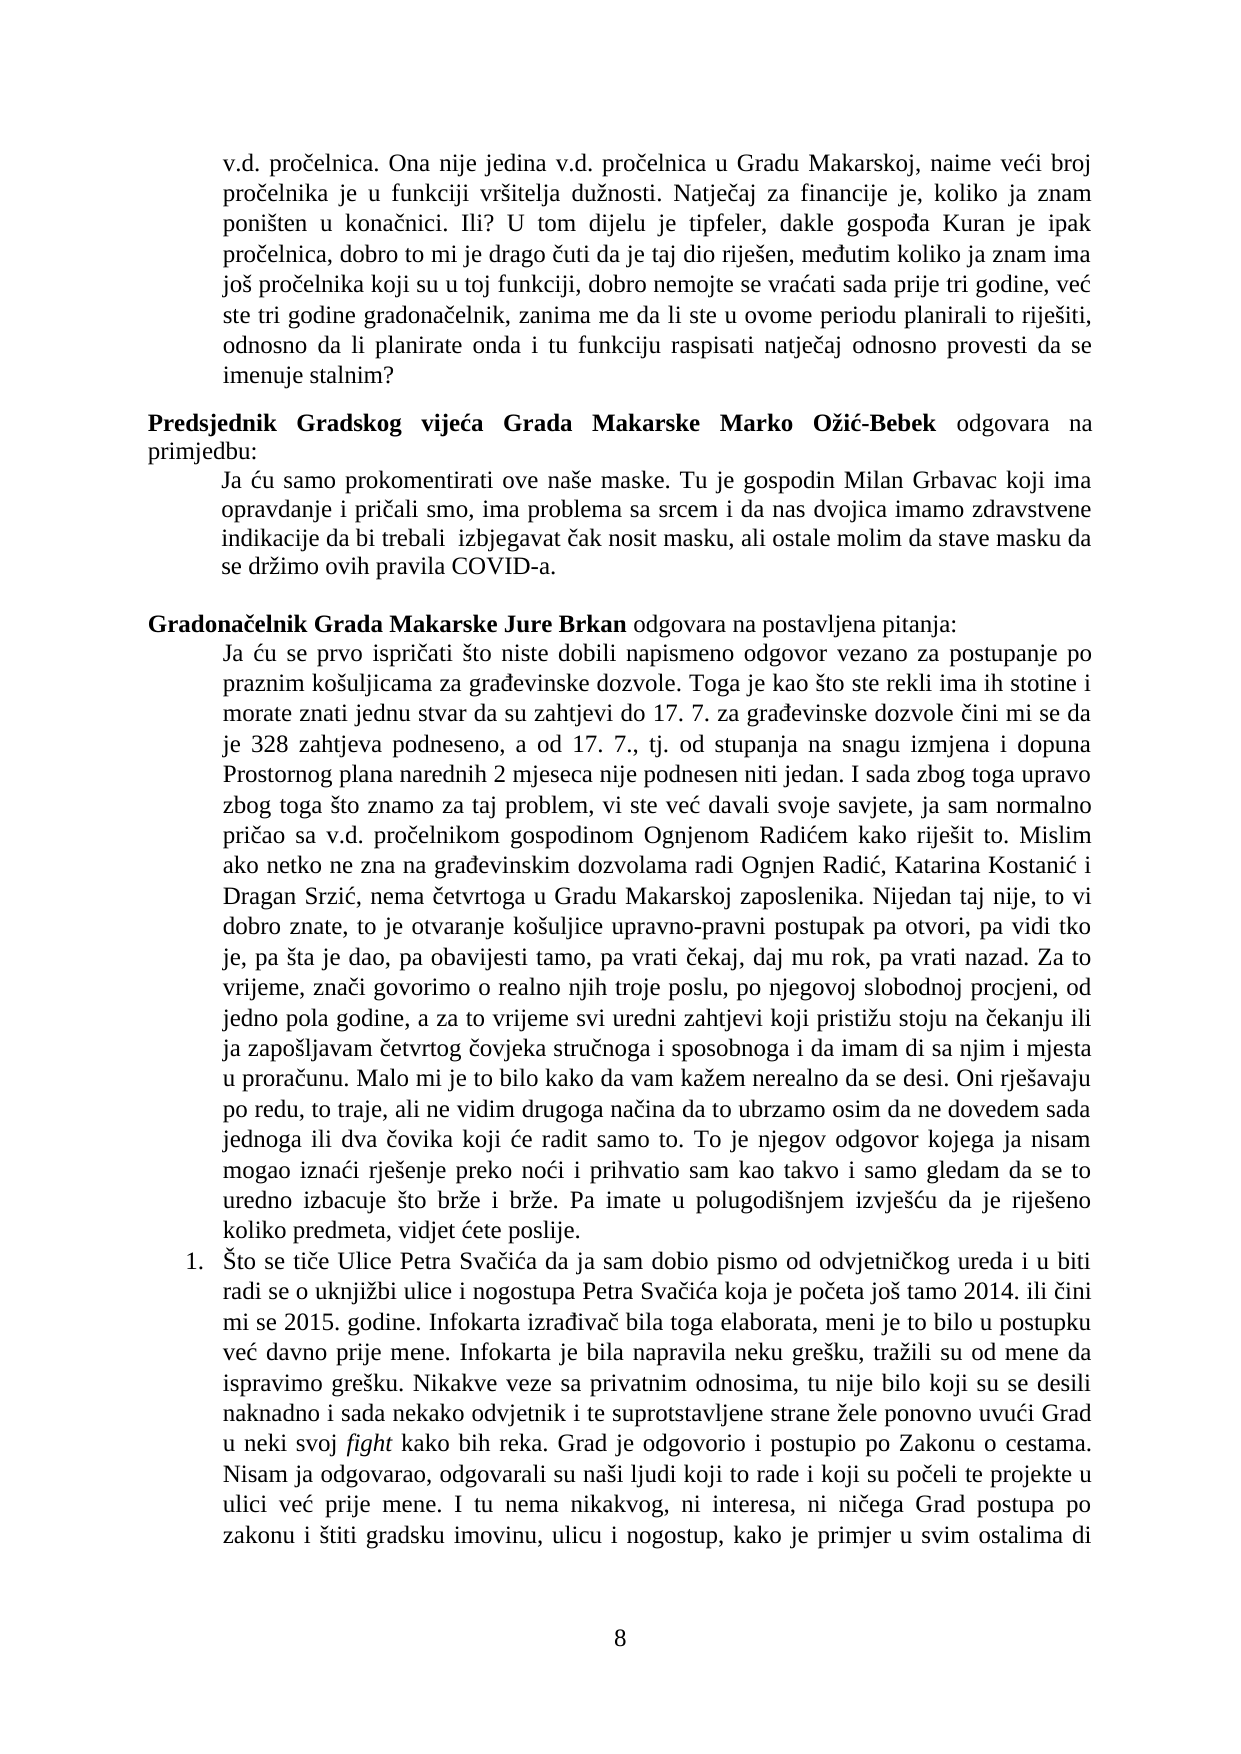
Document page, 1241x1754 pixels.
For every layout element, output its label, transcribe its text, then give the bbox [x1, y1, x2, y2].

text Predsjednik Gradskog vijeća Grada Makarske Marko Ožić-Bebek odgovara na primjedbu: [148, 408, 1093, 465]
list Ja ću se prvo ispričati što niste dobili napismeno odgovor vezano za postupanje po praznim košuljicama za građevinske dozvole. Toga je kao što ste rekli ima ih stotine i morate znati jednu stvar da su zahtjevi do 17. 7. za građevinske dozvole čini mi se da je 328 zahtjeva podneseno, a od 17. 7., tj. od stupanja na snagu izmjena i dopuna Prostornog plana narednih 2 mjeseca nije podnesen niti jedan. I sada zbog toga upravo zbog toga što znamo za taj problem, vi ste već davali svoje savjete, ja sam normalno pričao sa v.d. pročelnikom gospodinom Ognjenom Radićem kako riješit to. Mislim ako netko ne zna na građevinskim dozvolama radi Ognjen Radić, Katarina Kostanić i Dragan Srzić, nema četvrtoga u Gradu Makarskoj zaposlenika. Nijedan taj nije, to vi dobro znate, to je otvaranje košuljice upravno-pravni postupak pa otvori, pa vidi tko je, pa šta je dao, pa obavijesti tamo, pa vrati čekaj, daj mu rok, pa vrati nazad. Za to vrijeme, znači govorimo o realno njih troje poslu, po njegovoj slobodnoj procjeni, od jedno pola godine, a za to vrijeme svi uredni zahtjevi koji pristižu stoju na čekanju ili ja zapošljavam četvrtog čovjeka stručnoga i sposobnoga i da imam di sa njim i mjesta u proračunu. Malo mi je to bilo kako da vam kažem nerealno da se desi. Oni rješavaju po redu, to traje, ali ne vidim drugoga načina da to ubrzamo osim da ne dovedem sada jednoga ili dva čovika koji će radit samo to. To je njegov odgovor kojega ja nisam mogao iznaći rješenje preko noći i prihvatio sam kao takvo i samo gledam da se to uredno izbacuje što brže i brže. Pa imate u polugodišnjem izvješću da je riješeno koliko predmeta, vidjet ćete poslije. [223, 638, 1093, 1244]
text Gradonačelnik Grada Makarske Jure Brkan odgovara na postavljena pitanja: [148, 609, 1093, 638]
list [185, 148, 1093, 389]
text Ja ću samo prokomentirati ove naše maske. Tu je gospodin Milan Grbavac koji ima opravdanje i pričali smo, ima problema sa srcem i da nas dvojica imamo zdravstvene indikacije da bi trebali izbjegavat čak nosit masku, ali ostale molim da stave masku da se držimo ovih pravila COVID-a. [221, 465, 1093, 580]
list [185, 1246, 1093, 1548]
